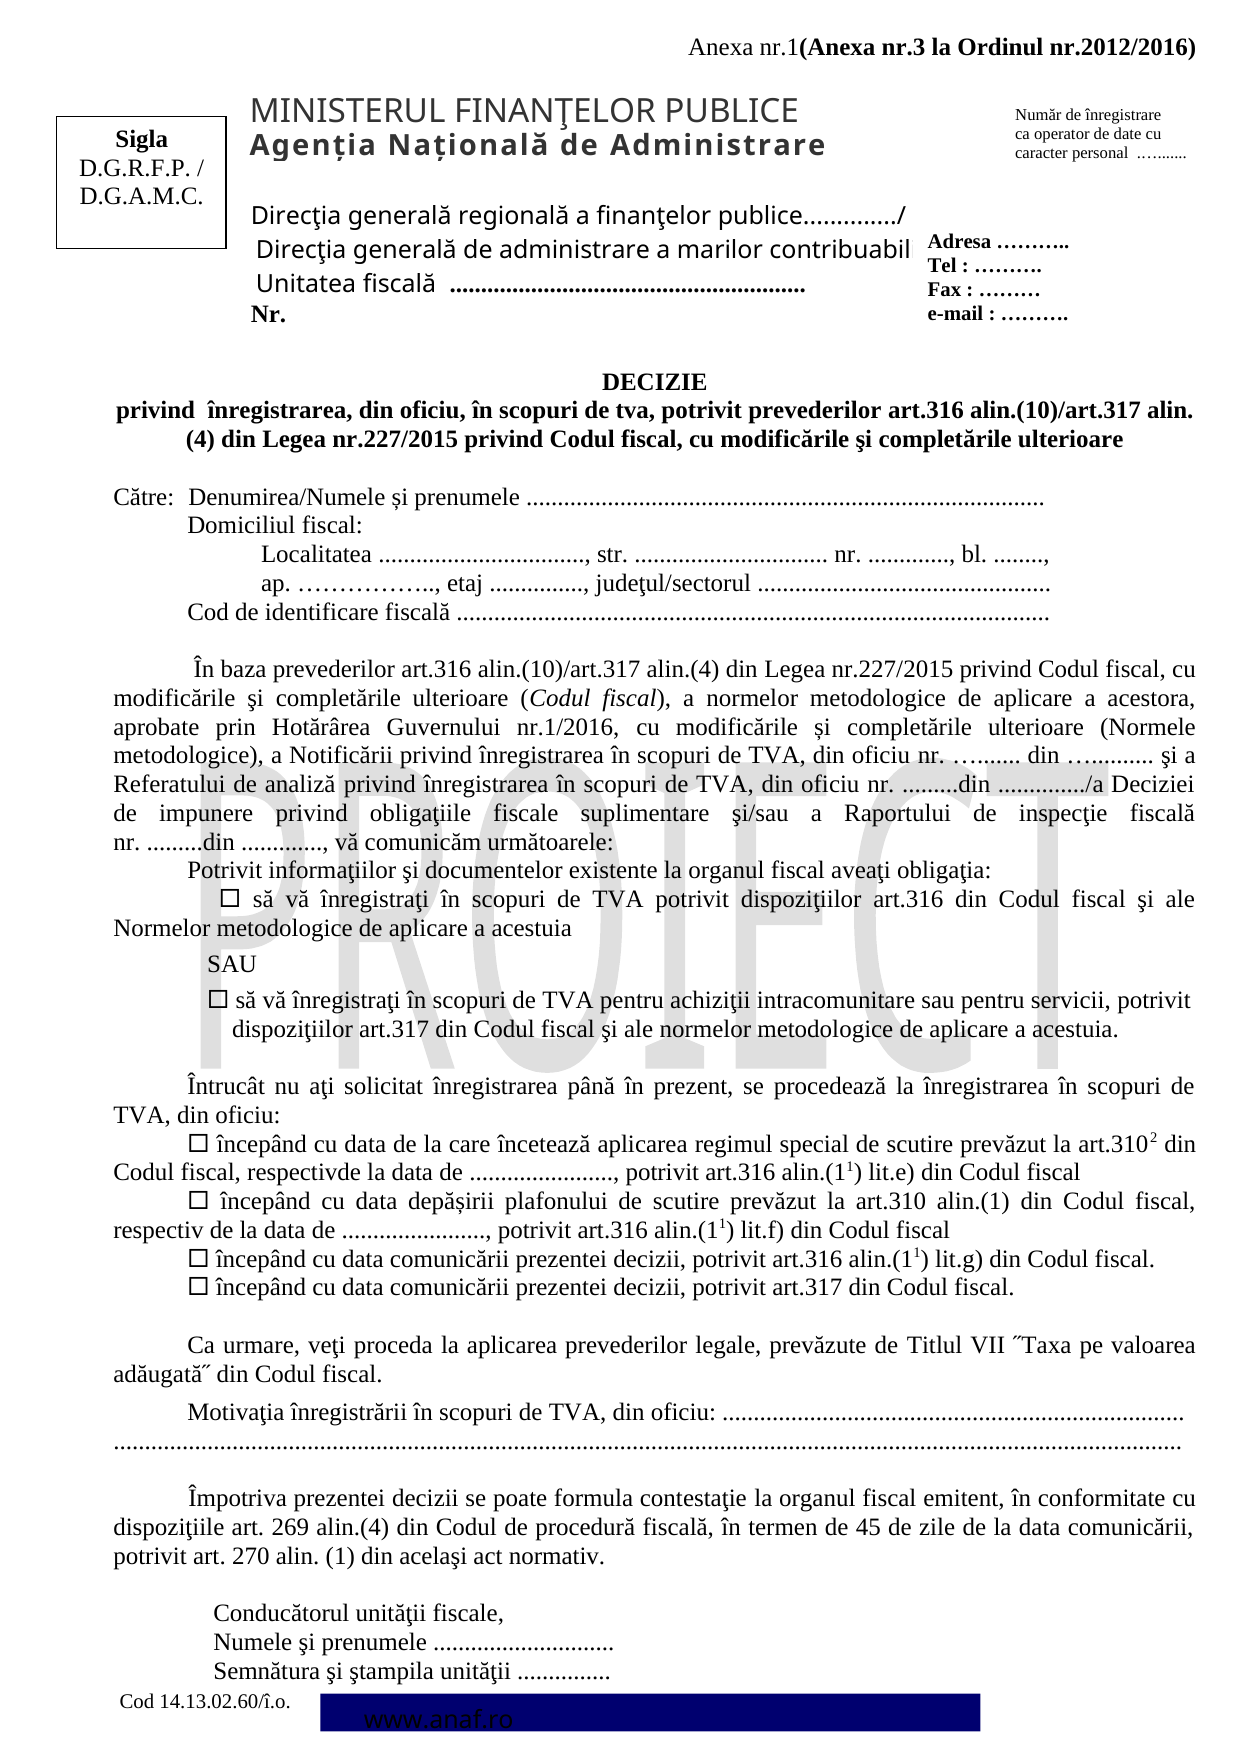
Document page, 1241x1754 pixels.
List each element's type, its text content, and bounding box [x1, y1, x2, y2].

text Ca urmare, veţi proceda la aplicarea prevederilor legale, prevăzute de Titlul VII ˝Taxa pe valoarea adăugată˝ din Codul fiscal. [113, 1330, 1196, 1387]
text Cod de identificare fiscală ............................................................................................... [113, 597, 1196, 625]
text Către: Denumirea/Numele și prenumele ................................................................................... [113, 482, 1196, 510]
text privind înregistrarea, din oficiu, în scopuri de tva, potrivit prevederilor art.316 alin.(10)/art.317 alin.(4) din Legea nr.227/2015 privind Codul fiscal, cu modificările şi completările ulterioare [113, 395, 1196, 453]
text începând cu data depășirii plafonului de scutire prevăzut la art.310 alin.(1) din Codul fiscal, respectiv de la data de ......................., potrivit art.316 alin.(11) lit.f) din Codul fiscal [113, 1186, 1196, 1244]
text Semnătura şi ştampila unităţii ............... [113, 1656, 1196, 1684]
text începând cu data comunicării prezentei decizii, potrivit art.317 din Codul fiscal. [113, 1272, 1196, 1301]
text Direcţia generală regională a finanţelor publice............../ [113, 197, 1196, 231]
text DECIZIE [113, 367, 1196, 395]
text Potrivit informaţiilor şi documentelor existente la organul fiscal aveaţi obligaţia: [113, 855, 1196, 884]
text Numele şi prenumele ............................. [113, 1627, 1196, 1656]
text În baza prevederilor art.316 alin.(10)/art.317 alin.(4) din Legea nr.227/2015 privind Codul fiscal, cu modificările şi completările ulterioare (Codul fiscal), a normelor metodologice de aplicare a acestora, aprobate prin Hotărârea Guvernului nr.1/2016, cu modificările și completările ulterioare (Normele metodologice), a Notificării privind înregistrarea în scopuri de TVA, din oficiu nr. …....... din ….......... şi a Referatului de analiză privind înregistrarea în scopuri de TVA, din oficiu nr. .........din ............../a Deciziei de impunere privind obligaţiile fiscale suplimentare şi/sau a Raportului de inspecţie fiscală nr. .........din ............., vă comunicăm următoarele: [113, 654, 1196, 855]
text începând cu data de la care încetează aplicarea regimul special de scutire prevăzut la art.3102 din Codul fiscal, respectivde la data de ......................., potrivit art.316 alin.(11) lit.e) din Codul fiscal [113, 1129, 1196, 1186]
text Localitatea ................................., str. ............................... nr. ............., bl. ........, [187, 539, 1196, 568]
text SAU [113, 949, 1196, 978]
text începând cu data comunicării prezentei decizii, potrivit art.316 alin.(11) lit.g) din Codul fiscal. [113, 1244, 1196, 1272]
text să vă înregistraţi în scopuri de TVA pentru achiziţii intracomunitare sau pentru servicii, potrivit [113, 985, 1196, 1014]
text Domiciliul fiscal: [113, 510, 1196, 539]
text să vă înregistraţi în scopuri de TVA potrivit dispoziţiilor art.316 din Codul fiscal şi ale Normelor metodologice de aplicare a acestuia [113, 884, 1196, 942]
text dispoziţiilor art.317 din Codul fiscal şi ale normelor metodologice de aplicare a acestuia. [113, 1014, 1196, 1042]
text Nr. [113, 299, 912, 328]
text Motivaţia înregistrării în scopuri de TVA, din oficiu: .......................................................................... [113, 1397, 1196, 1426]
text ........................................................................................................................................................................... [113, 1426, 1196, 1454]
text Întrucât nu aţi solicitat înregistrarea până în prezent, se procedează la înregistrarea în scopuri de TVA, din oficiu: [113, 1071, 1196, 1129]
text Direcţia generală de administrare a marilor contribuabili [113, 231, 912, 266]
text ap. …………….., etaj ..............., judeţul/sectorul ............................................... [187, 568, 1196, 597]
text Unitatea fiscală ......................................................... [113, 266, 912, 299]
text Conducătorul unităţii fiscale, [113, 1598, 1196, 1627]
text Împotriva prezentei decizii se poate formula contestaţie la organul fiscal emitent, în conformitate cu dispoziţiile art. 269 alin.(4) din Codul de procedură fiscală, în termen de 45 de zile de la data comunicării, potrivit art. 270 alin. (1) din acelaşi act normativ. [113, 1483, 1196, 1569]
